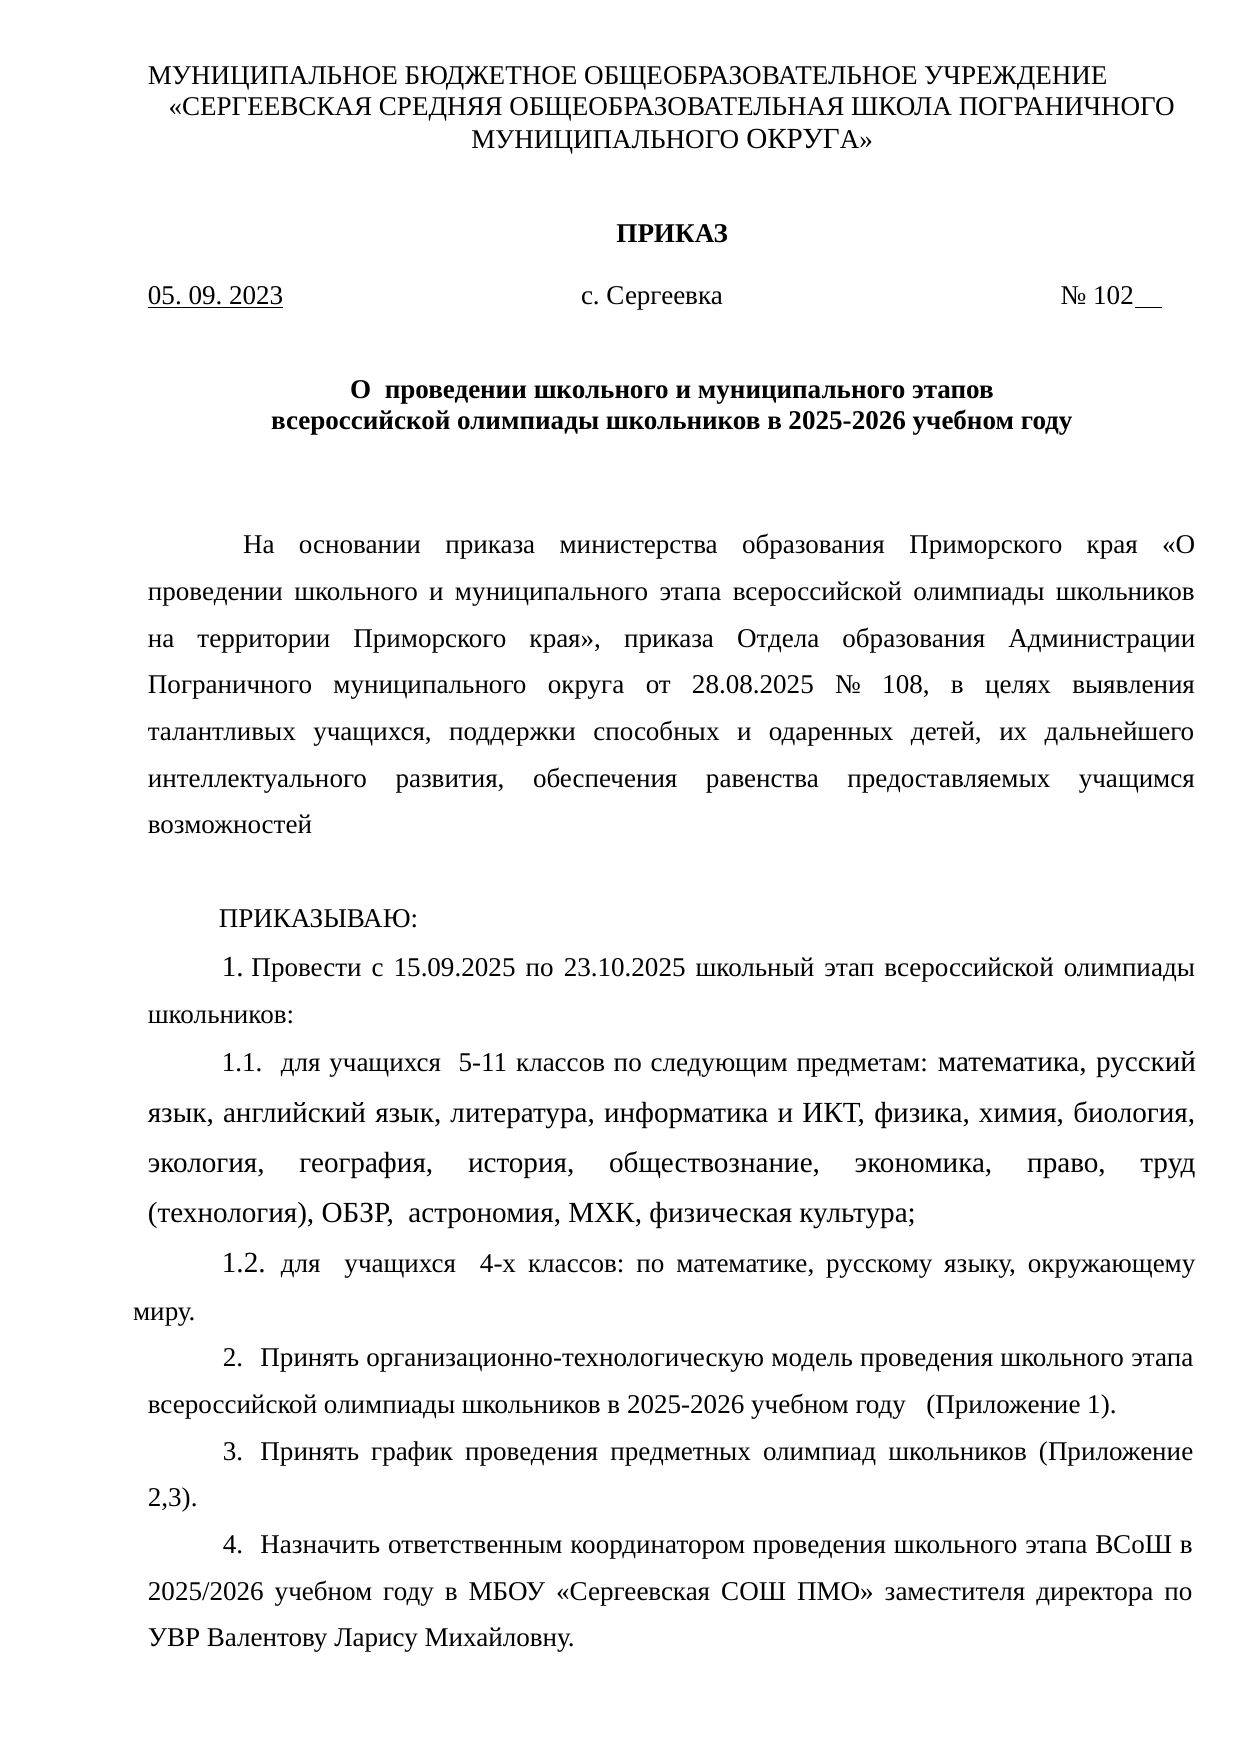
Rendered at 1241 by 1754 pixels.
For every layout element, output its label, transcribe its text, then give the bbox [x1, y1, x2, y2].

text всероссийской олимпиады школьников в 2025-2026 учебном году [148, 404, 1196, 435]
list Принять график проведения предметных олимпиад школьников (Приложение 2,3). [148, 1435, 1194, 1512]
text ПРИКАЗЫВАЮ: [148, 902, 1196, 933]
list Провести с 15.09.2025 по 23.10.2025 школьный этап всероссийской олимпиады школьников: [148, 949, 1196, 1029]
list для учащихся 4-х классов: по математике, русскому языку, окружающему миру. [133, 1246, 1196, 1326]
text 05. 09. 2023 с. Сергеевка № 102 [148, 279, 1196, 311]
list для учащихся 5-11 классов по следующим предметам: математика, русский язык, английский язык, литература, информатика и ИКТ, физика, химия, биология, экология, география, история, обществознание, экономика, право, труд (технология), ОБЗР, астрономия, МХК, физическая культура; [148, 1044, 1196, 1229]
text О проведении школьного и муниципального этапов [148, 373, 1196, 404]
list Назначить ответственным координатором проведения школьного этапа ВСоШ в 2025/2026 учебном году в МБОУ «Сергеевская СОШ ПМО» заместителя директора по УВР Валентову Ларису Михайловну. [148, 1528, 1194, 1652]
text «СЕРГЕЕВСКАЯ СРЕДНЯЯ ОБЩЕОБРАЗОВАТЕЛЬНАЯ ШКОЛА ПОГРАНИЧНОГО МУНИЦИПАЛЬНОГО ОКРУГА» [148, 90, 1196, 155]
list Принять организационно-технологическую модель проведения школьного этапа всероссийской олимпиады школьников в 2025-2026 учебном году (Приложение 1). [148, 1341, 1194, 1419]
text МУНИЦИПАЛЬНОЕ БЮДЖЕТНОЕ ОБЩЕОБРАЗОВАТЕЛЬНОЕ УЧРЕЖДЕНИЕ [148, 59, 1226, 90]
text ПРИКАЗ [148, 217, 1196, 248]
text На основании приказа министерства образования Приморского края «О проведении школьного и муниципального этапа всероссийской олимпиады школьников на территории Приморского края», приказа Отдела образования Администрации Пограничного муниципального округа от 28.08.2025 № 108, в целях выявления талантливых учащихся, поддержки способных и одаренных детей, их дальнейшего интеллектуального развития, обеспечения равенства предоставляемых учащимся возможностей [148, 529, 1196, 840]
